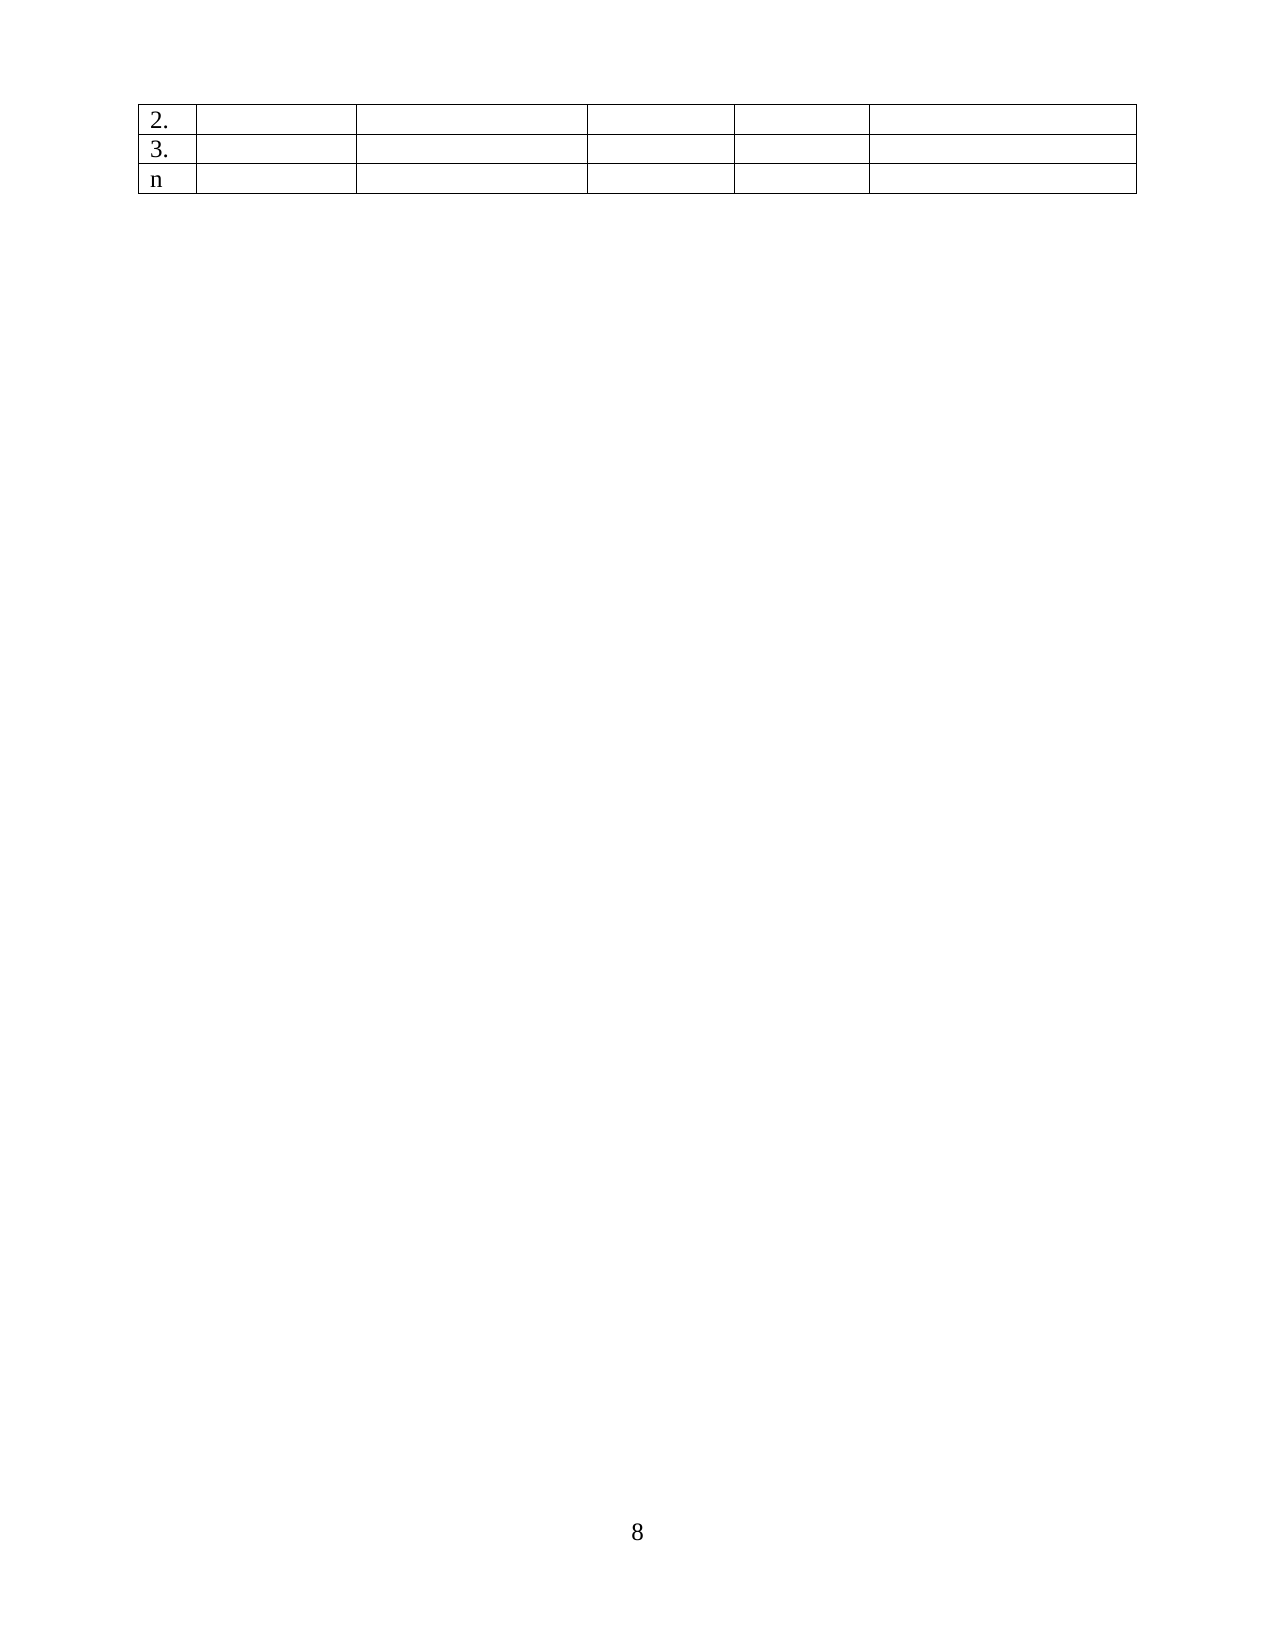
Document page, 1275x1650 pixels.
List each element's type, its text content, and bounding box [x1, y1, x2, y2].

table_cell [357, 164, 587, 193]
table_cell [588, 164, 734, 193]
table_cell [870, 135, 1136, 163]
table_cell [357, 105, 587, 133]
table_cell [735, 164, 869, 193]
table_cell 3. [139, 135, 196, 163]
table_cell [870, 105, 1136, 133]
table_cell n [139, 164, 196, 193]
table_cell [588, 135, 734, 163]
table_cell [735, 135, 869, 163]
table_cell [357, 135, 587, 163]
table_cell [197, 135, 356, 163]
table_cell [870, 164, 1136, 193]
table_cell 2. [139, 105, 196, 133]
table_cell [197, 164, 356, 193]
table_cell [588, 105, 734, 133]
table_cell [735, 105, 869, 133]
table_cell [197, 105, 356, 133]
